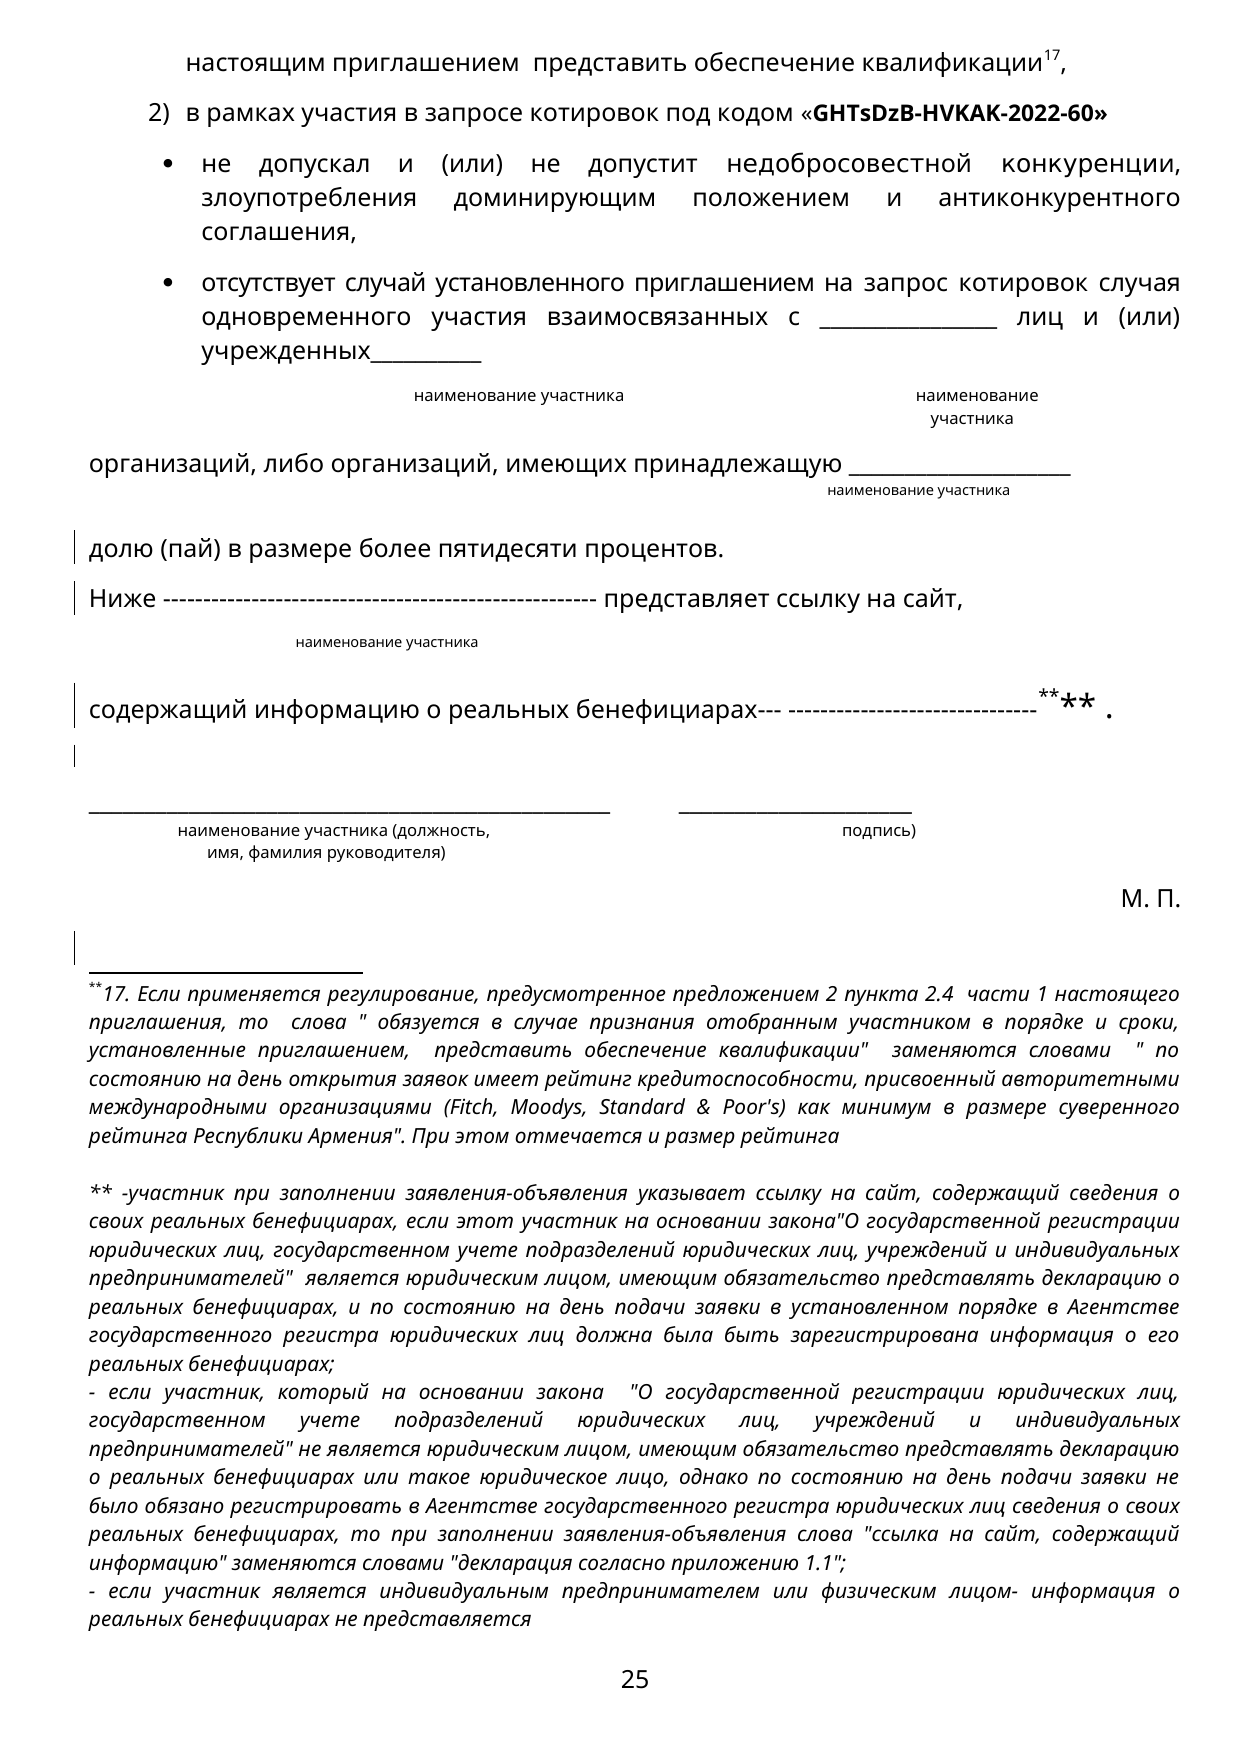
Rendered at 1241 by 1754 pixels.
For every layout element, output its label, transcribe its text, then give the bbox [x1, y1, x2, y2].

list отсутствует случай установленного приглашением на запрос котировок случая одновременного участия взаимосвязанных с ________________ лиц и (или) учрежденных__________ [164, 265, 1181, 367]
text содержащий информацию о реальных бенефициарах--- -------------------------------** . [89, 683, 1181, 728]
list не допускал и (или) не допустит недобросовестной конкуренции, злоупотребления доминирующим положением и антиконкурентного соглашения, [164, 146, 1181, 248]
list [148, 44, 1181, 78]
text имя, фамилия руководителя) [207, 841, 1181, 863]
text наименование участника [295, 632, 1181, 666]
list в рамках участия в запросе котировок под кодом «GHTsDzB-HVKAK-2022-60» [148, 95, 1181, 129]
text долю (пай) в размере более пятидесяти процентов. [89, 530, 1181, 564]
text организаций, либо организаций, имеющих принадлежащую ____________________ [89, 446, 1181, 480]
text наименование участника [827, 480, 1181, 514]
text наименование участника (должность, подпись) [177, 818, 1181, 841]
text участника [930, 406, 1181, 429]
text _______________________________________________ _____________________ [89, 784, 1181, 818]
text наименование участника наименование [413, 383, 1181, 406]
text Ниже ------------------------------------------------------ представляет ссылку на сайт, [89, 581, 1181, 615]
text М. П. [89, 880, 1181, 914]
